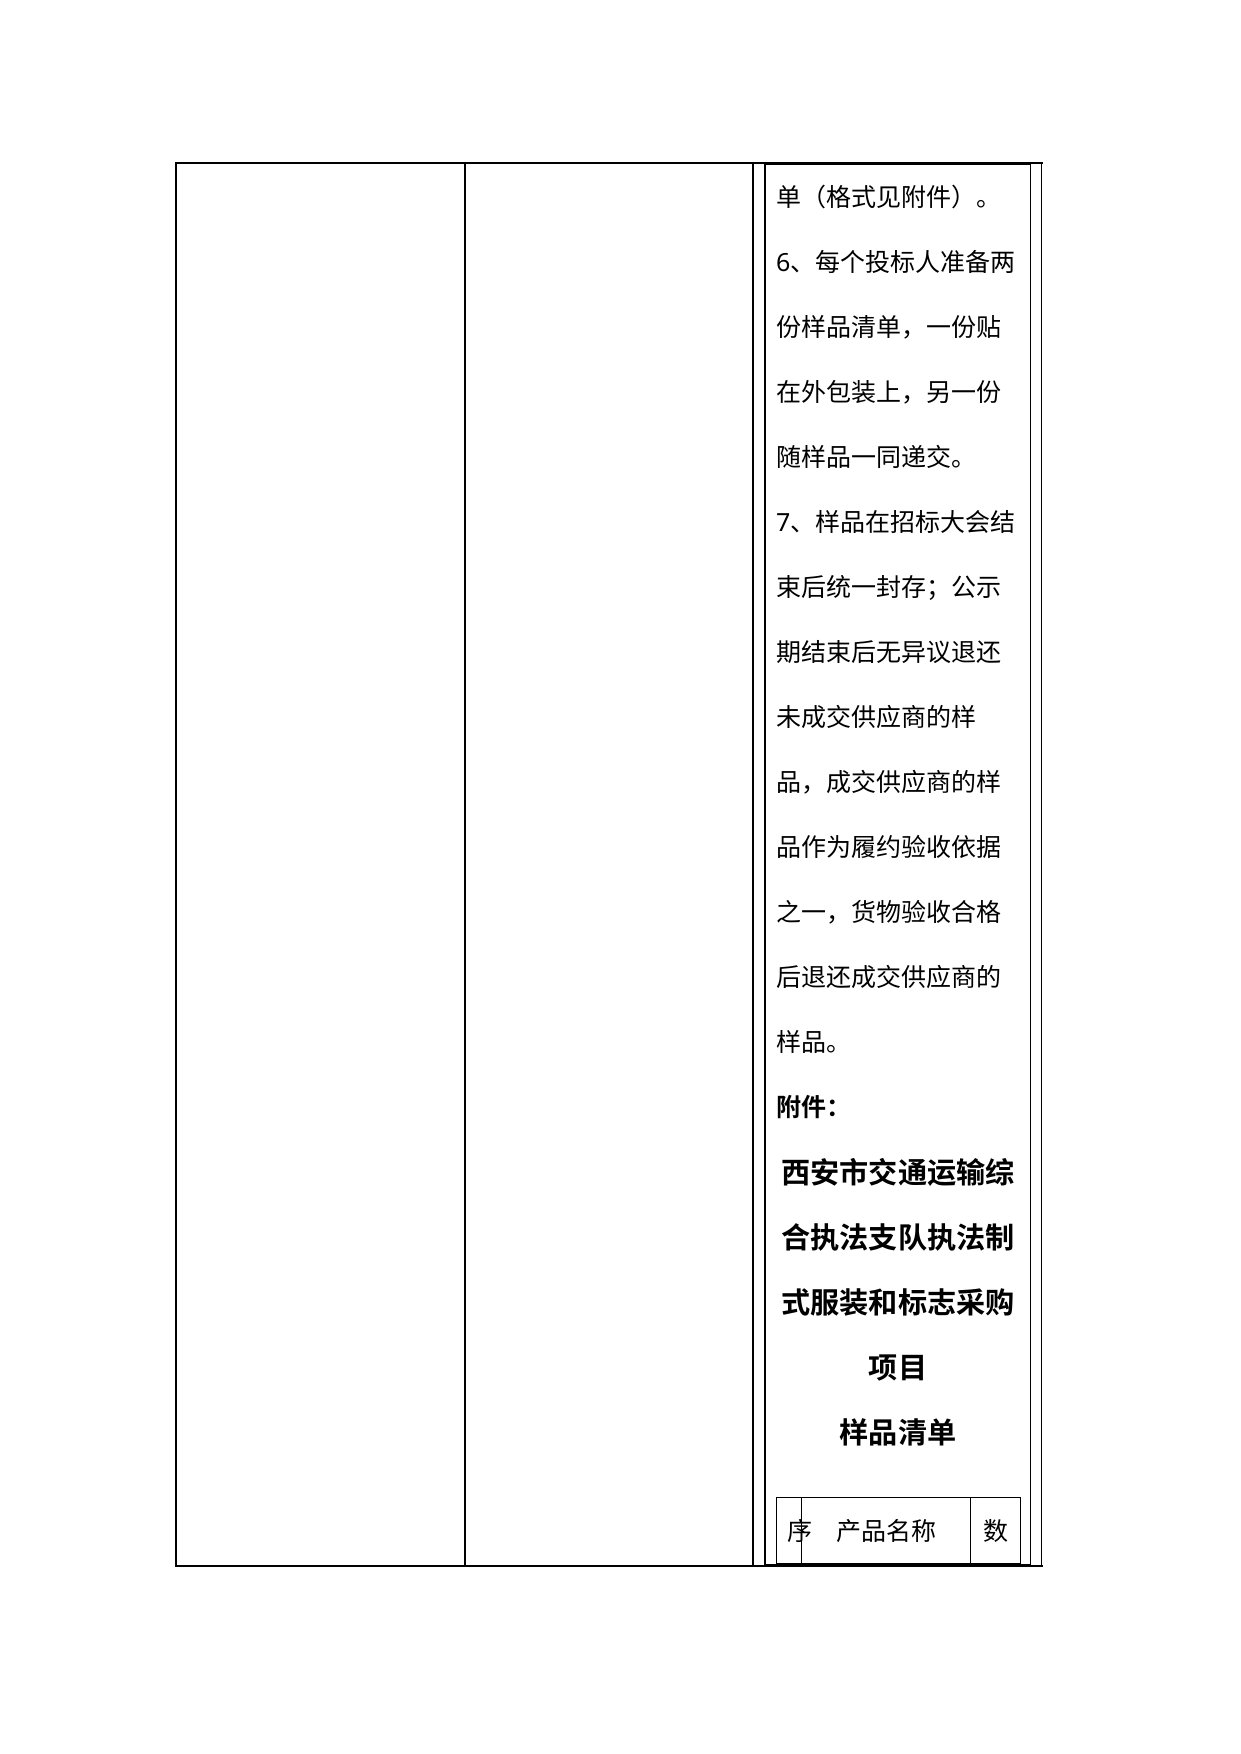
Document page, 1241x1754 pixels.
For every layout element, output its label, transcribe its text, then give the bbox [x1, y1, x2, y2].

table_cell [177, 164, 464, 1565]
table_cell [754, 164, 764, 1565]
table_cell [1031, 164, 1041, 1565]
table_cell 1 [466, 164, 752, 1565]
